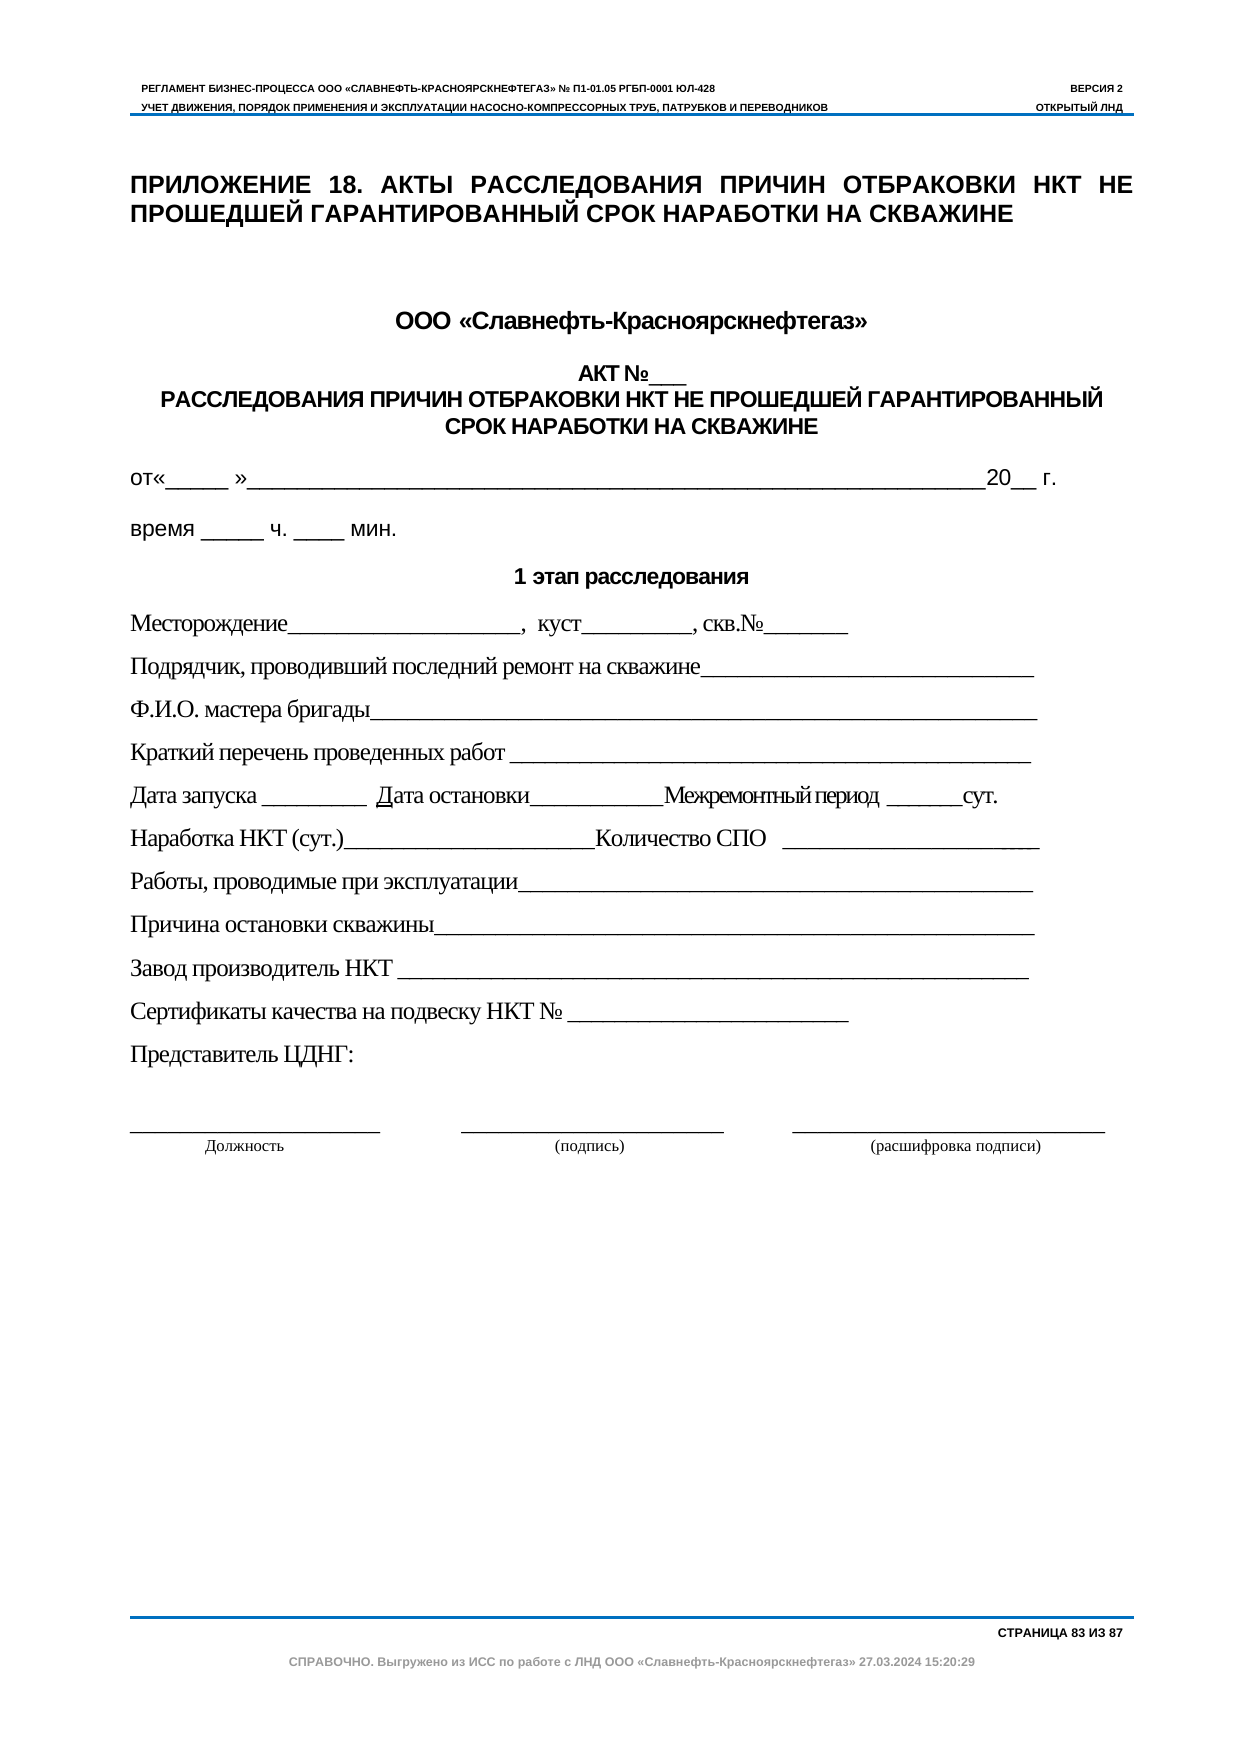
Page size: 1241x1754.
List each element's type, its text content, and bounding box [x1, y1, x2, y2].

text АКТ № [130, 360, 1134, 386]
text ООО «Славнефть-Красноярскнефтегаз» [130, 306, 1134, 335]
text Завод производитель НКТ ______________________________________________________ [130, 953, 1134, 981]
subtitle ПРИЛОЖЕНИЕ 18. АКТЫ РАССЛЕДОВАНИЯ ПРИЧИН ОТБРАКОВКИ НКТ НЕ ПРОШЕДШЕЙ ГАРАНТИРОВАННЫЙ СРОК НАРАБОТКИ НА СКВАЖИНЕ [130, 170, 1134, 228]
text Должность (подпись) (расшифровка подписи) [130, 1136, 1134, 1155]
text Подрядчик, проводивший последний ремонт на скважине [130, 651, 1134, 679]
text Месторождение , куст , скв.№ _ [130, 608, 1134, 636]
text от«_____ » 20__ г. [130, 464, 1134, 490]
text ____________________ _____________________ _________________________ [130, 1107, 1134, 1136]
text Ф.И.О. мастера бригады _ [130, 694, 1134, 723]
text Представитель ЦДНГ: [130, 1039, 1134, 1068]
text Дата запуска _________ Дата остановки Межремонтный период _______сут. [130, 780, 1134, 809]
text расследования причин отбраковки НКТ не прошедшей гарантированный срок наработки на скважине [130, 386, 1134, 439]
text Краткий перечень проведенных работ _____________________________________________ [130, 737, 1134, 766]
text 1 этап расследования [130, 563, 1134, 589]
text Сертификаты качества на подвеску НКТ № ________________________ [130, 996, 1134, 1024]
text время _____ ч. ____ мин. [130, 514, 1134, 541]
text Причина остановки скважины [130, 909, 1134, 938]
text Работы, проводимые при эксплуатации [130, 866, 1134, 895]
text Наработка НКТ (сут.) Количество СПО _____ [130, 823, 1134, 852]
